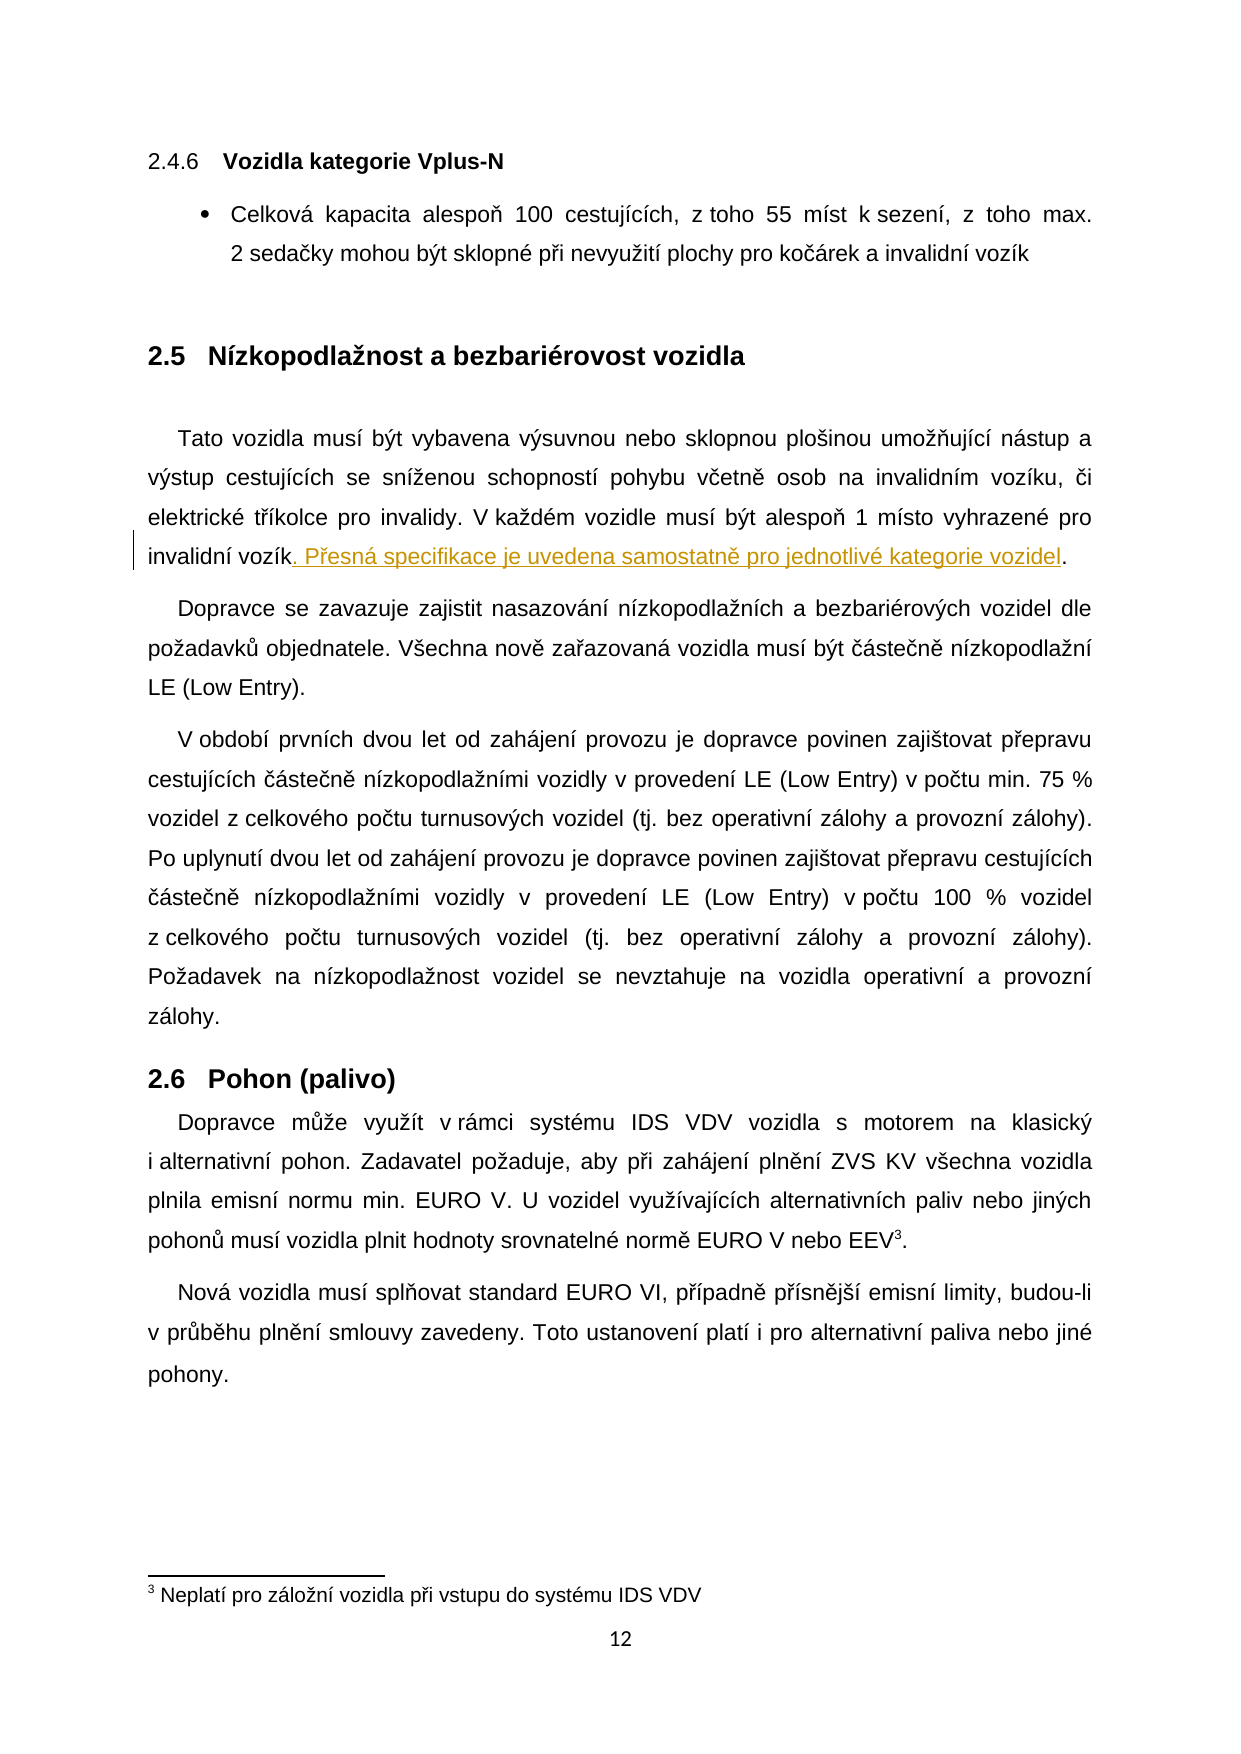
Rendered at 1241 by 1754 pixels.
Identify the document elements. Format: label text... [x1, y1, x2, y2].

text Dopravce může využít v rámci systému IDS VDV vozidla s motorem na klasický i alternativní pohon. Zadavatel požaduje, aby při zahájení plnění ZVS KV všechna vozidla plnila emisní normu min. EURO V. U vozidel využívajících alternativních paliv nebo jiných pohonů musí vozidla plnit hodnoty srovnatelné normě EURO V nebo EEV. [148, 1108, 1093, 1253]
subtitle Pohon (palivo) [148, 1063, 1093, 1094]
text Nová vozidla musí splňovat standard EURO VI, případně přísnější emisní limity, budou-li v průběhu plnění smlouvy zavedeny. Toto ustanovení platí i pro alternativní paliva nebo jiné pohony. [148, 1279, 1093, 1388]
text Tato vozidla musí být vybavena výsuvnou nebo sklopnou plošinou umožňující nástup a výstup cestujících se sníženou schopností pohybu včetně osob na invalidním vozíku, či elektrické tříkolce pro invalidy. V každém vozidle musí být alespoň 1 místo vyhrazené pro invalidní vozík. [148, 425, 1093, 464]
subtitle Nízkopodlažnost a bezbariérovost vozidla [148, 340, 1093, 371]
text Tato vozidla musí být vybavena výsuvnou nebo sklopnou plošinou umožňující nástup a výstup cestujících se sníženou schopností pohybu včetně osob na invalidním vozíku, či elektrické tříkolce pro invalidy. V každém vozidle musí být alespoň 1 místo vyhrazené pro invalidní vozík. [148, 491, 1093, 570]
subtitle Vozidla kategorie Vplus-N [148, 148, 1093, 174]
text Dopravce se zavazuje zajistit nasazování nízkopodlažních a bezbariérových vozidel dle požadavků objednatele. Všechna nově zařazovaná vozidla musí být částečně nízkopodlažní LE (Low Entry). [148, 595, 1093, 635]
text V období prvních dvou let od zahájení provozu je dopravce povinen zajištovat přepravu cestujících částečně nízkopodlažními vozidly v provedení LE (Low Entry) v počtu min. 75 % vozidel z celkového počtu turnusových vozidel (tj. bez operativní zálohy a provozní zálohy). Po uplynutí dvou let od zahájení provozu je dopravce povinen zajištovat přepravu cestujících částečně nízkopodlažními vozidly v provedení LE (Low Entry) v počtu 100 % vozidel z celkového počtu turnusových vozidel (tj. bez operativní zálohy a provozní zálohy). Požadavek na nízkopodlažnost vozidel se nevztahuje na vozidla operativní a provozní zálohy. [148, 726, 1093, 1029]
list Celková kapacita alespoň 100 cestujících, z toho 55 míst k sezení, z toho max. 2 sedačky mohou být sklopné při nevyužití plochy pro kočárek a invalidní vozík [201, 201, 1093, 266]
text Dopravce se zavazuje zajistit nasazování nízkopodlažních a bezbariérových vozidel dle požadavků objednatele. Všechna nově zařazovaná vozidla musí být částečně nízkopodlažní LE (Low Entry). [148, 661, 1093, 701]
